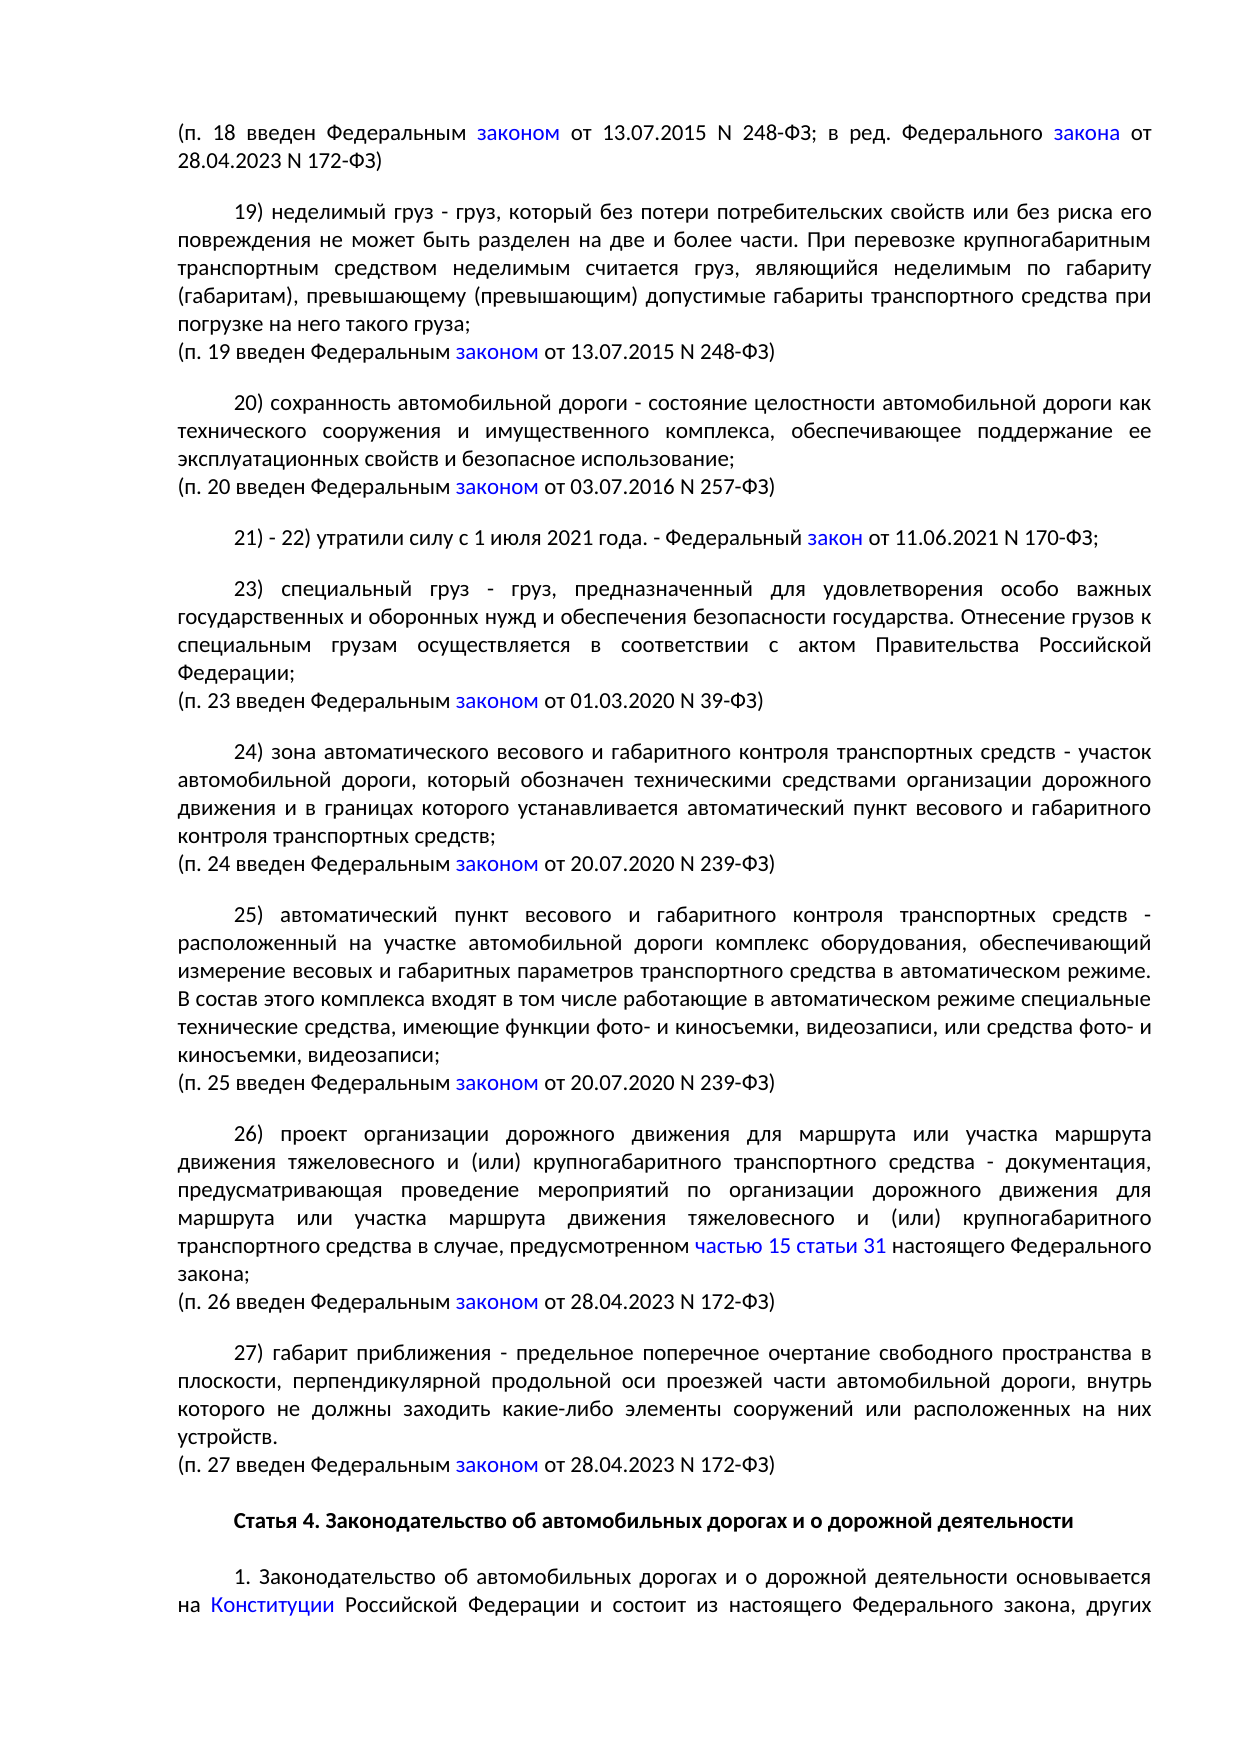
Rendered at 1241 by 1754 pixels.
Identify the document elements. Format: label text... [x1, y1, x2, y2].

text 20) сохранность автомобильной дороги - состояние целостности автомобильной дороги как технического сооружения и имущественного комплекса, обеспечивающее поддержание ее эксплуатационных свойств и безопасное использование; [177, 388, 1152, 472]
text (п. 25 введен Федеральным законом от 20.07.2020 N 239-ФЗ) [177, 1068, 1152, 1096]
text 27) габарит приближения - предельное поперечное очертание свободного пространства в плоскости, перпендикулярной продольной оси проезжей части автомобильной дороги, внутрь которого не должны заходить какие-либо элементы сооружений или расположенных на них устройств. [177, 1338, 1152, 1450]
text (п. 27 введен Федеральным законом от 28.04.2023 N 172-ФЗ) [177, 1450, 1152, 1478]
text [177, 1562, 1152, 1618]
text (п. 20 введен Федеральным законом от 03.07.2016 N 257-ФЗ) [177, 472, 1152, 500]
text (п. 24 введен Федеральным законом от 20.07.2020 N 239-ФЗ) [177, 849, 1152, 877]
text 19) неделимый груз - груз, который без потери потребительских свойств или без риска его повреждения не может быть разделен на две и более части. При перевозке крупногабаритным транспортным средством неделимым считается груз, являющийся неделимым по габариту (габаритам), превышающему (превышающим) допустимые габариты транспортного средства при погрузке на него такого груза; [177, 197, 1152, 337]
text 23) специальный груз - груз, предназначенный для удовлетворения особо важных государственных и оборонных нужд и обеспечения безопасности государства. Отнесение грузов к специальным грузам осуществляется в соответствии с актом Правительства Российской Федерации; [177, 574, 1152, 686]
text 25) автоматический пункт весового и габаритного контроля транспортных средств - расположенный на участке автомобильной дороги комплекс оборудования, обеспечивающий измерение весовых и габаритных параметров транспортного средства в автоматическом режиме. В состав этого комплекса входят в том числе работающие в автоматическом режиме специальные технические средства, имеющие функции фото- и киносъемки, видеозаписи, или средства фото- и киносъемки, видеозаписи; [177, 900, 1152, 1068]
title Статья 4. Законодательство об автомобильных дорогах и о дорожной деятельности [177, 1506, 1152, 1534]
text (п. 23 введен Федеральным законом от 01.03.2020 N 39-ФЗ) [177, 686, 1152, 714]
text 21) - 22) утратили силу с 1 июля 2021 года. - Федеральный закон от 11.06.2021 N 170-ФЗ; [177, 523, 1152, 551]
text (п. 26 введен Федеральным законом от 28.04.2023 N 172-ФЗ) [177, 1287, 1152, 1315]
text (п. 19 введен Федеральным законом от 13.07.2015 N 248-ФЗ) [177, 337, 1152, 365]
text 26) проект организации дорожного движения для маршрута или участка маршрута движения тяжеловесного и (или) крупногабаритного транспортного средства - документация, предусматривающая проведение мероприятий по организации дорожного движения для маршрута или участка маршрута движения тяжеловесного и (или) крупногабаритного транспортного средства в случае, предусмотренном частью 15 статьи 31 настоящего Федерального закона; [177, 1119, 1152, 1287]
text (п. 18 введен Федеральным законом от 13.07.2015 N 248-ФЗ; в ред. Федерального закона от 28.04.2023 N 172-ФЗ) [177, 118, 1152, 174]
text 24) зона автоматического весового и габаритного контроля транспортных средств - участок автомобильной дороги, который обозначен техническими средствами организации дорожного движения и в границах которого устанавливается автоматический пункт весового и габаритного контроля транспортных средств; [177, 737, 1152, 849]
